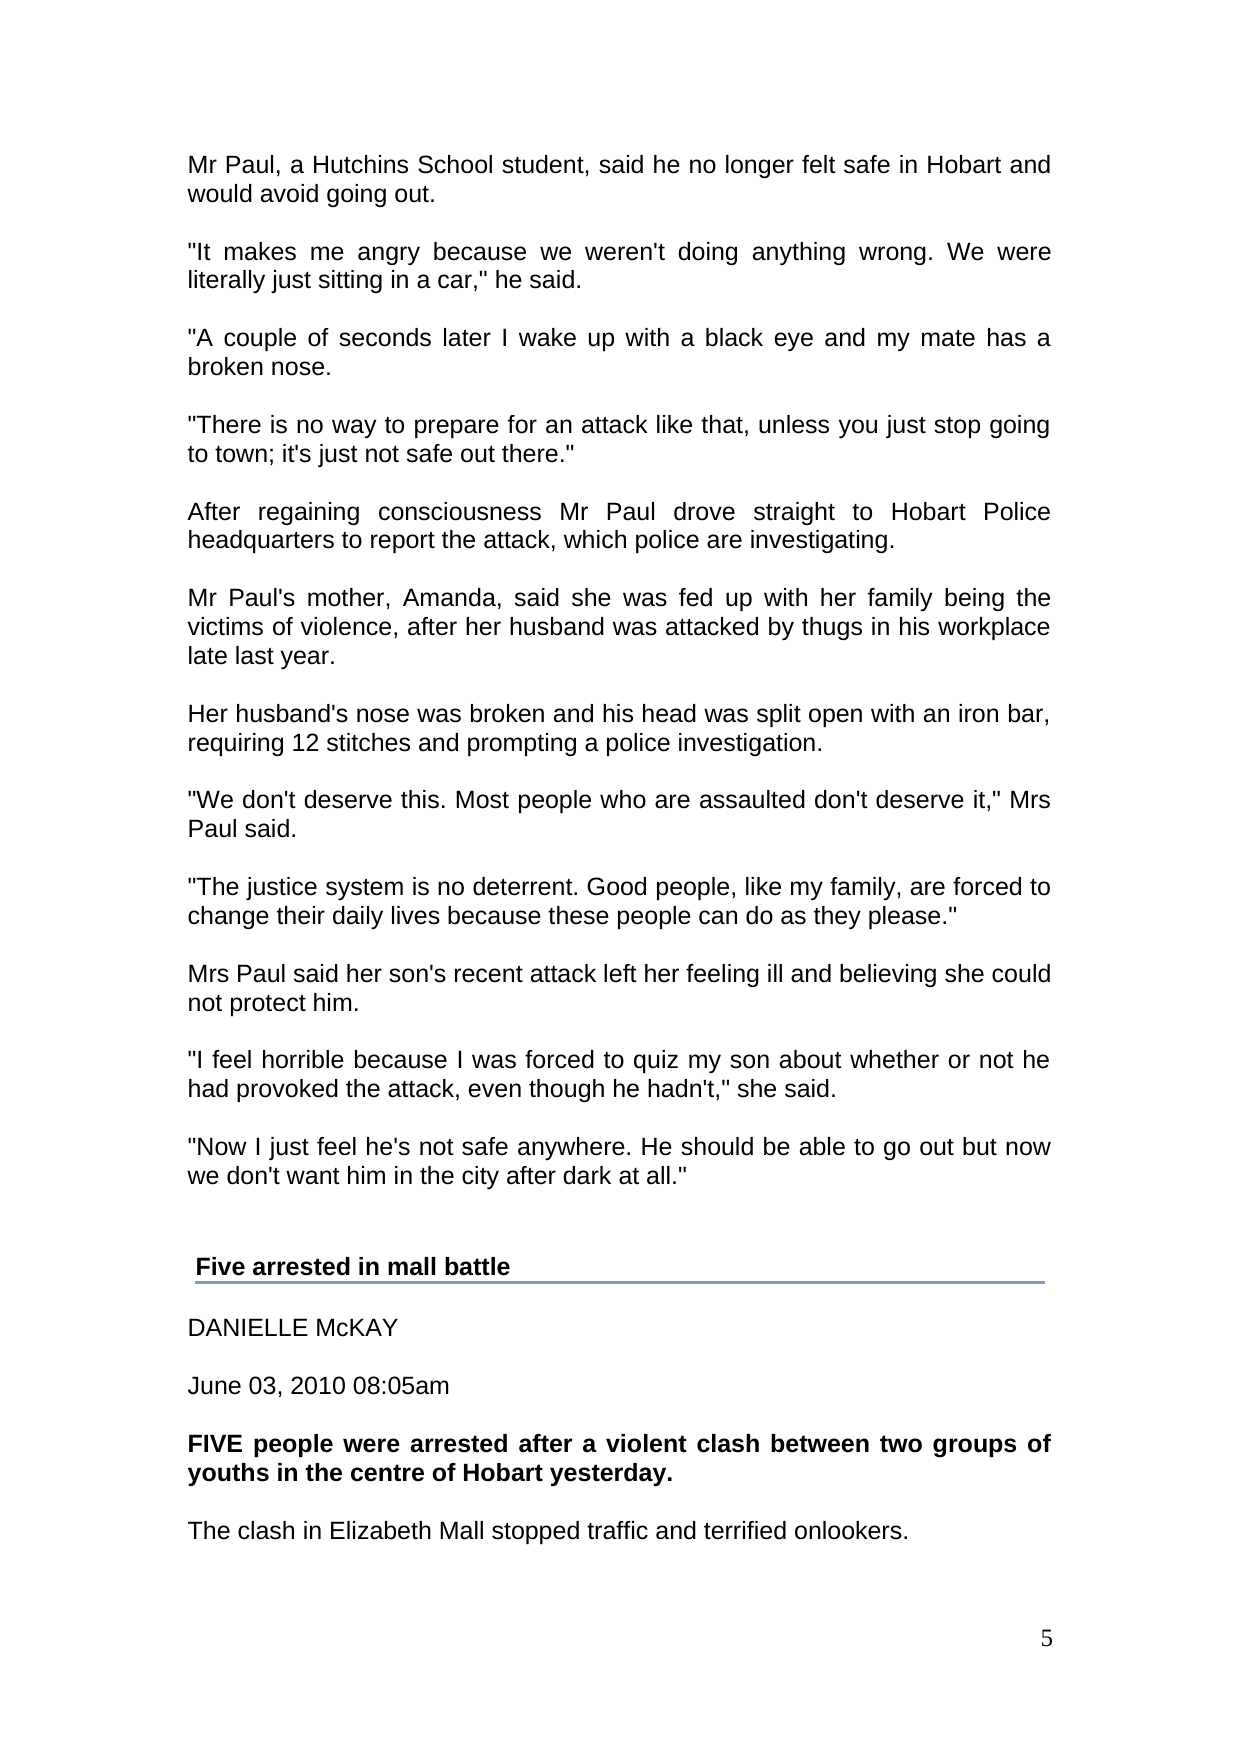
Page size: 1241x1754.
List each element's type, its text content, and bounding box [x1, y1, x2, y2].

text Mr Paul, a Hutchins School student, said he no longer felt safe in Hobart and would avoid going out. [187, 150, 1053, 207]
text Mr Paul's mother, Amanda, said she was fed up with her family being the victims of violence, after her husband was attacked by thugs in his workplace late last year. [187, 583, 1053, 669]
text "The justice system is no deterrent. Good people, like my family, are forced to change their daily lives because these people can do as they please." [187, 872, 1053, 929]
text DANIELLE McKAY [187, 1313, 1053, 1342]
text June 03, 2010 08:05am [187, 1371, 1053, 1400]
text Five arrested in mall battle [195, 1252, 1045, 1281]
text "It makes me angry because we weren't doing anything wrong. We were literally just sitting in a car," he said. [187, 237, 1053, 294]
text "There is no way to prepare for an attack like that, unless you just stop going to town; it's just not safe out there." [187, 410, 1053, 467]
text Mrs Paul said her son's recent attack left her feeling ill and believing she could not protect him. [187, 959, 1053, 1016]
text "We don't deserve this. Most people who are assaulted don't deserve it," Mrs Paul said. [187, 785, 1053, 843]
text FIVE people were arrested after a violent clash between two groups of youths in the centre of Hobart yesterday. [187, 1429, 1053, 1487]
text "Now I just feel he's not safe anywhere. He should be able to go out but now we don't want him in the city after dark at all." [187, 1132, 1053, 1189]
text Her husband's nose was broken and his head was split open with an iron bar, requiring 12 stitches and prompting a police investigation. [187, 699, 1053, 756]
text "A couple of seconds later I wake up with a black eye and my mate has a broken nose. [187, 323, 1053, 381]
text "I feel horrible because I was forced to quiz my son about whether or not he had provoked the attack, even though he hadn't," she said. [187, 1045, 1053, 1103]
text After regaining consciousness Mr Paul drove straight to Hobart Police headquarters to report the attack, which police are investigating. [187, 497, 1053, 554]
text The clash in Elizabeth Mall stopped traffic and terrified onlookers. [187, 1516, 1053, 1544]
